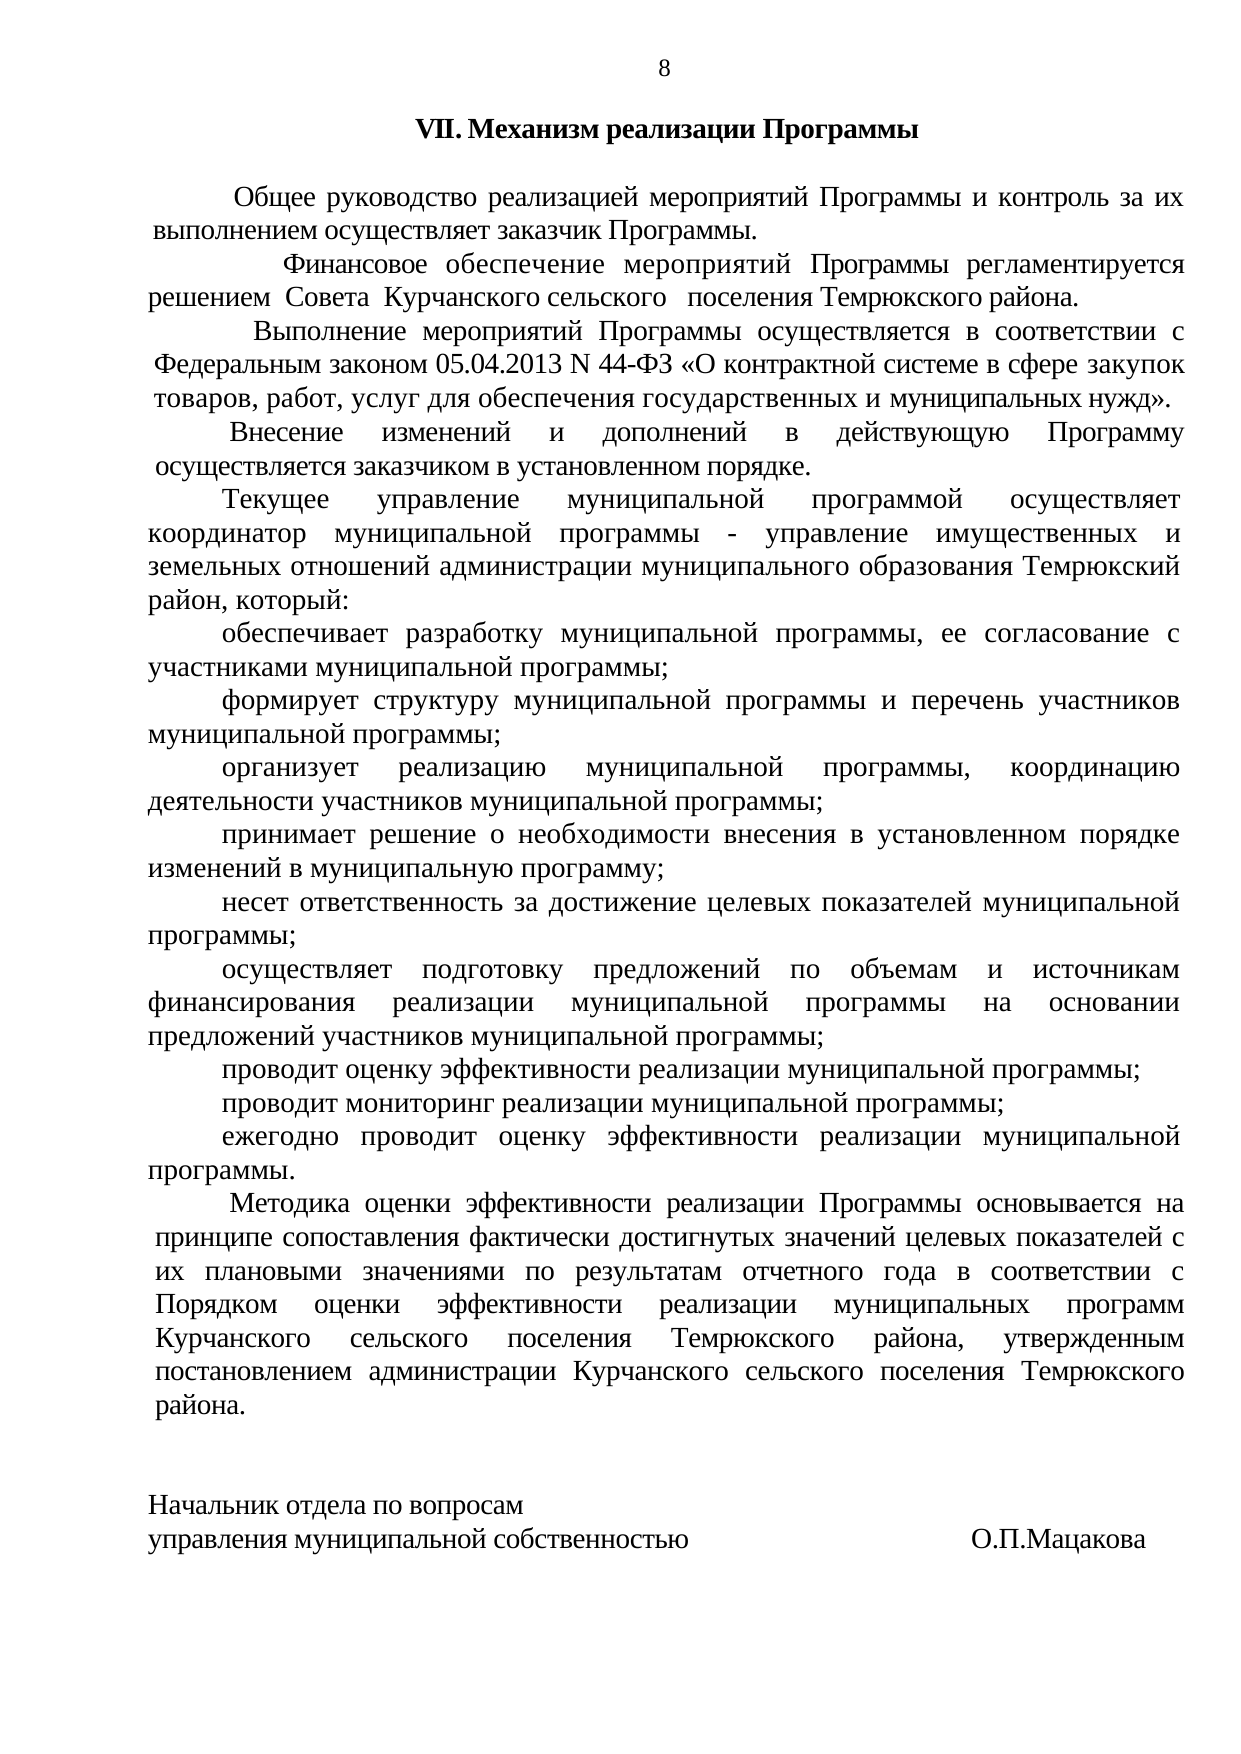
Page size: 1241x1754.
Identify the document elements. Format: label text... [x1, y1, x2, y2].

text VII. Механизм реализации Программы [149, 112, 1185, 146]
text Внесение изменений и дополнений в действующую Программу осуществляется заказчиком в установленном порядке. [155, 414, 1185, 481]
text проводит оценку эффективности реализации муниципальной программы; [148, 1051, 1181, 1085]
text Начальник отдела по вопросам [148, 1487, 1185, 1521]
text осуществляет подготовку предложений по объемам и источникам финансирования реализации муниципальной программы на основании предложений участников муниципальной программы; [148, 951, 1181, 1051]
text организует реализацию муниципальной программы, координацию деятельности участников муниципальной программы; [148, 749, 1181, 817]
text Выполнение мероприятий Программы осуществляется в соответствии с Федеральным законом 05.04.2013 N 44-ФЗ «О контрактной системе в сфере закупок товаров, работ, услуг для обеспечения государственных и муниципальных нужд». [154, 313, 1185, 414]
text формирует структуру муниципальной программы и перечень участников муниципальной программы; [148, 682, 1181, 749]
text несет ответственность за достижение целевых показателей муниципальной программы; [148, 884, 1181, 951]
text обеспечивает разработку муниципальной программы, ее согласование с участниками муниципальной программы; [148, 615, 1181, 682]
text ежегодно проводит оценку эффективности реализации муниципальной программы. [148, 1118, 1181, 1186]
text Текущее управление муниципальной программой осуществляет координатор муниципальной программы - управление имущественных и земельных отношений администрации муниципального образования Темрюкский район, который: [148, 481, 1181, 615]
text управления муниципальной собственностью О.П.Мацакова [148, 1521, 1185, 1554]
text Общее руководство реализацией мероприятий Программы и контроль за их выполнением осуществляет заказчик Программы. [153, 179, 1185, 246]
text принимает решение о необходимости внесения в установленном порядке изменений в муниципальную программу; [148, 817, 1181, 884]
text Финансовое обеспечение мероприятий Программы регламентируется решением Совета Курчанского сельского поселения Темрюкского района. [148, 246, 1185, 313]
text Методика оценки эффективности реализации Программы основывается на принципе сопоставления фактически достигнутых значений целевых показателей с их плановыми значениями по результатам отчетного года в соответствии с Порядком оценки эффективности реализации муниципальных программ Курчанского сельского поселения Темрюкского района, утвержденным постановлением администрации Курчанского сельского поселения Темрюкского района. [155, 1186, 1185, 1420]
text проводит мониторинг реализации муниципальной программы; [148, 1085, 1181, 1118]
